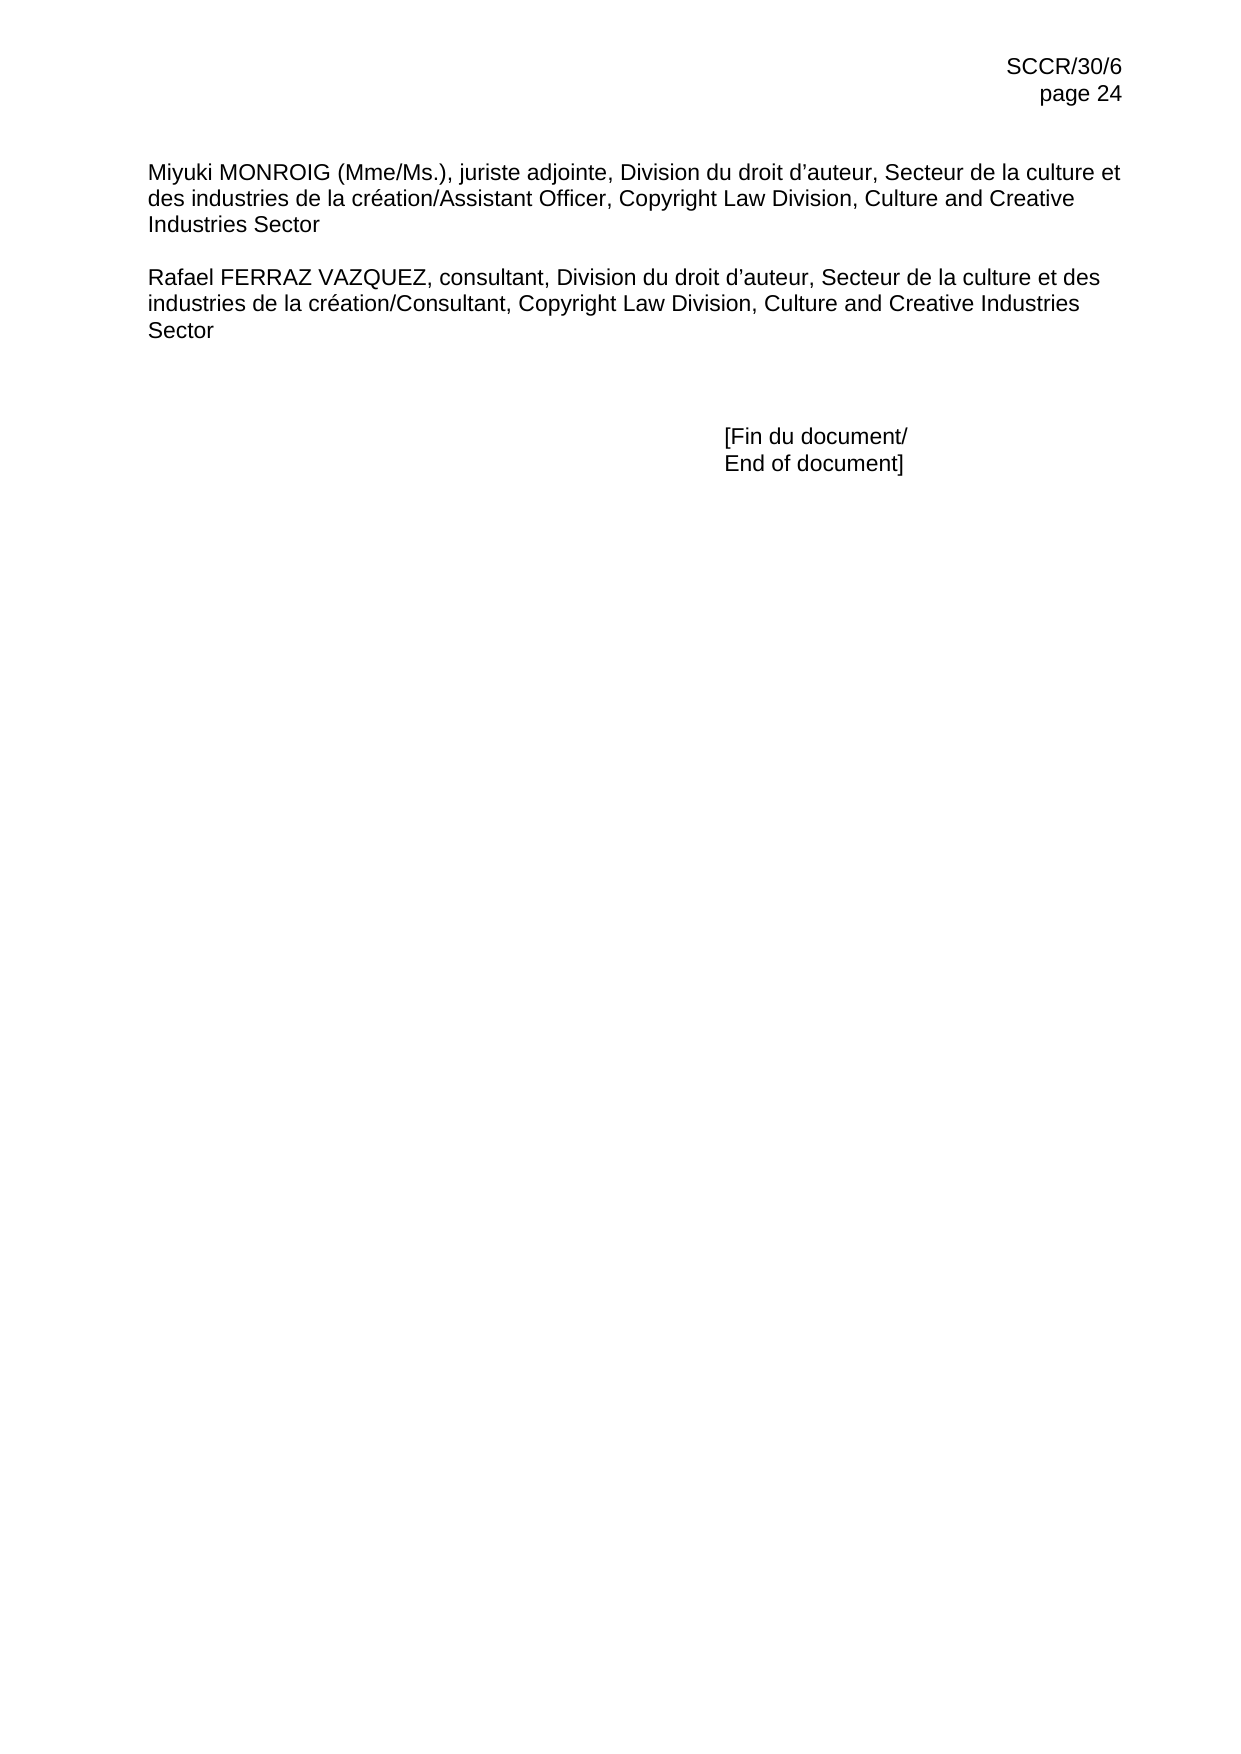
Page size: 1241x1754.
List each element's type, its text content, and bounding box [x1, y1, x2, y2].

text Rafael FERRAZ VAZQUEZ, consultant, Division du droit d’auteur, Secteur de la culture et des industries de la création/Consultant, Copyright Law Division, Culture and Creative Industries Sector [148, 264, 1122, 343]
text Miyuki MONROIG (Mme/Ms.), juriste adjointe, Division du droit d’auteur, Secteur de la culture et des industries de la création/Assistant Officer, Copyright Law Division, Culture and Creative Industries Sector [148, 158, 1122, 238]
text [Fin du document/ End of document] [724, 422, 1122, 476]
